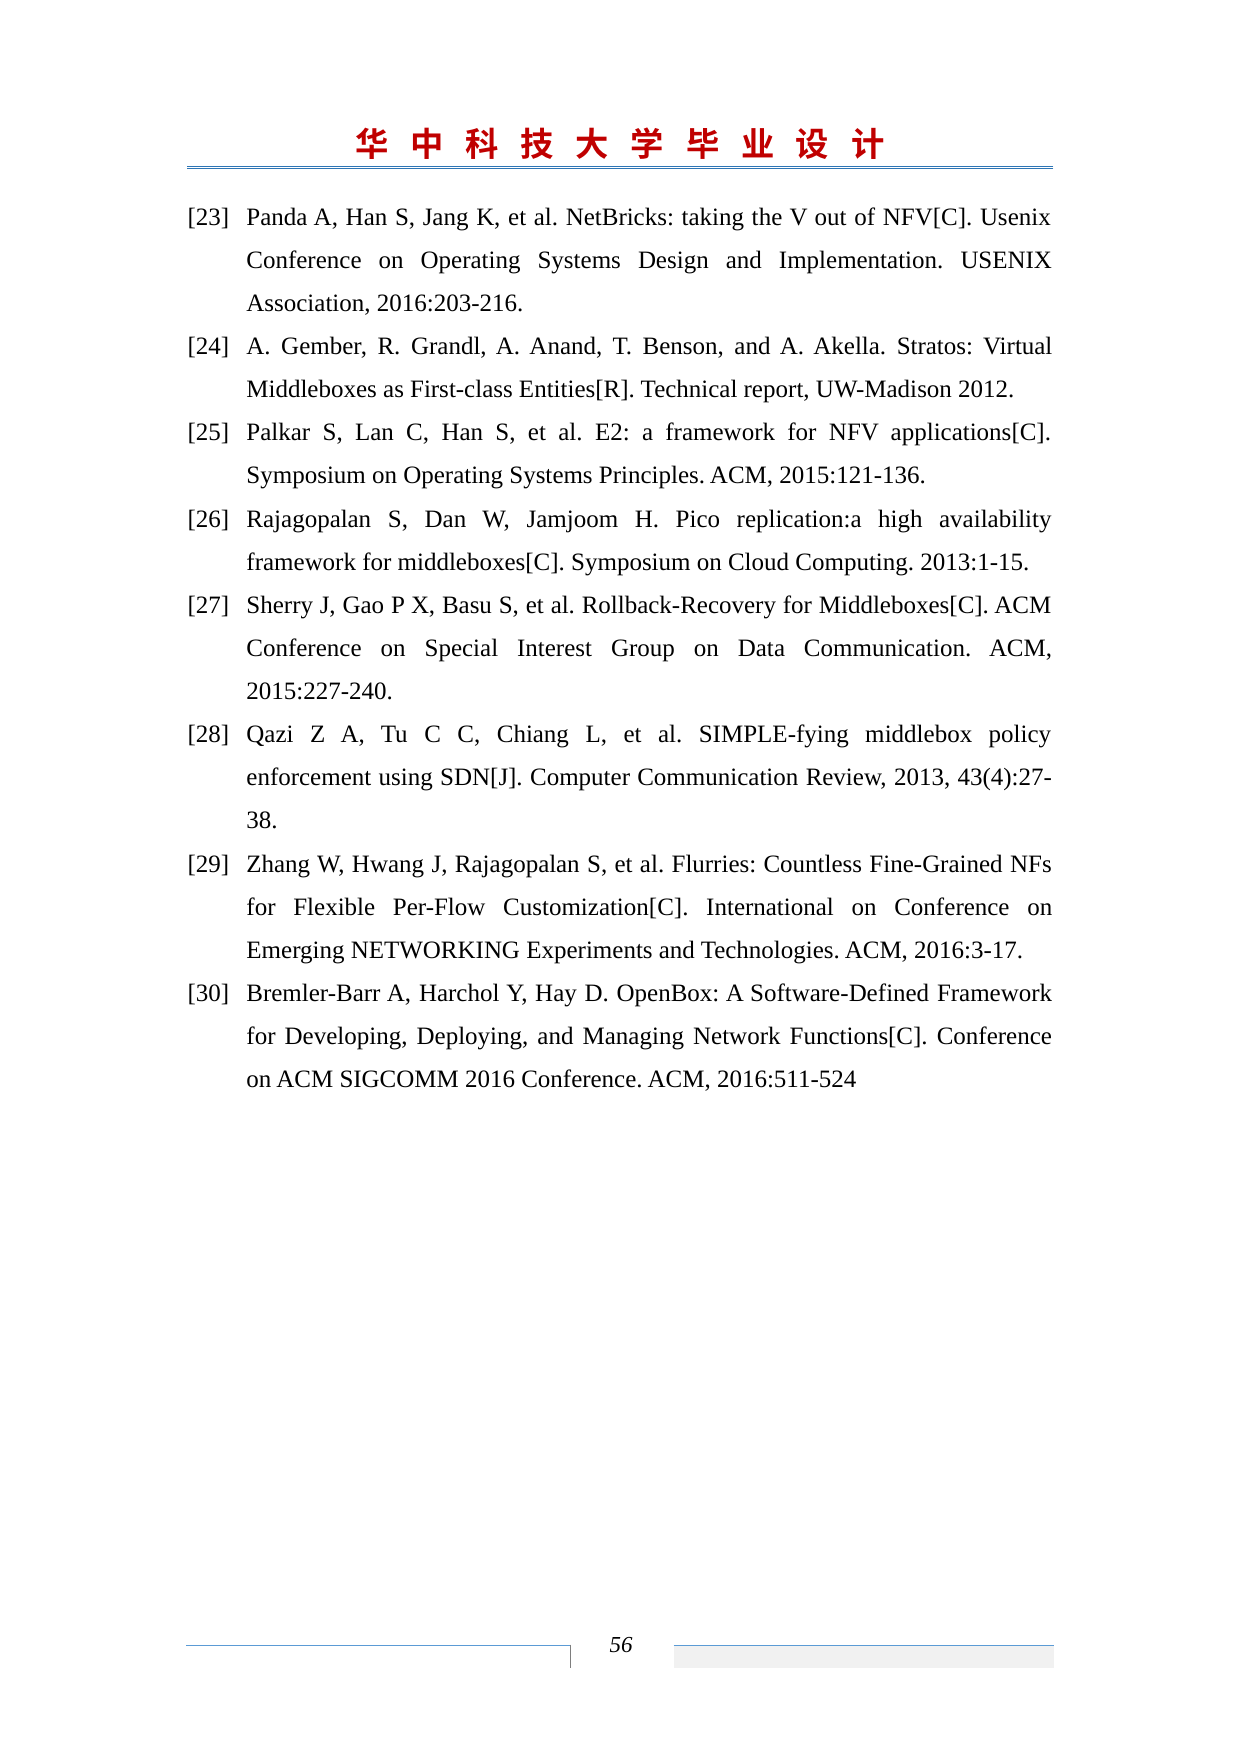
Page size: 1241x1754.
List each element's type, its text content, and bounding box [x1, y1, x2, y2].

list A. Gember, R. Grandl, A. Anand, T. Benson, and A. Akella. Stratos: Virtual Middleboxes as First-class Entities[R]. Technical report, UW-Madison 2012. [187, 331, 1053, 403]
list Palkar S, Lan C, Han S, et al. E2: a framework for NFV applications[C]. Symposium on Operating Systems Principles. ACM, 2015:121-136. [187, 417, 1053, 489]
list Rajagopalan S, Dan W, Jamjoom H. Pico replication:a high availability framework for middleboxes[C]. Symposium on Cloud Computing. 2013:1-15. [187, 504, 1053, 576]
list Panda A, Han S, Jang K, et al. NetBricks: taking the V out of NFV[C]. Usenix Conference on Operating Systems Design and Implementation. USENIX Association, 2016:203-216. [187, 202, 1053, 317]
list Bremler-Barr A, Harchol Y, Hay D. OpenBox: A Software-Defined Framework for Developing, Deploying, and Managing Network Functions[C]. Conference on ACM SIGCOMM 2016 Conference. ACM, 2016:511-524 [187, 978, 1053, 1093]
list Zhang W, Hwang J, Rajagopalan S, et al. Flurries: Countless Fine-Grained NFs for Flexible Per-Flow Customization[C]. International on Conference on Emerging NETWORKING Experiments and Technologies. ACM, 2016:3-17. [187, 849, 1053, 964]
list Qazi Z A, Tu C C, Chiang L, et al. SIMPLE-fying middlebox policy enforcement using SDN[J]. Computer Communication Review, 2013, 43(4):27-38. [187, 719, 1053, 834]
list Sherry J, Gao P X, Basu S, et al. Rollback-Recovery for Middleboxes[C]. ACM Conference on Special Interest Group on Data Communication. ACM, 2015:227-240. [187, 590, 1053, 705]
